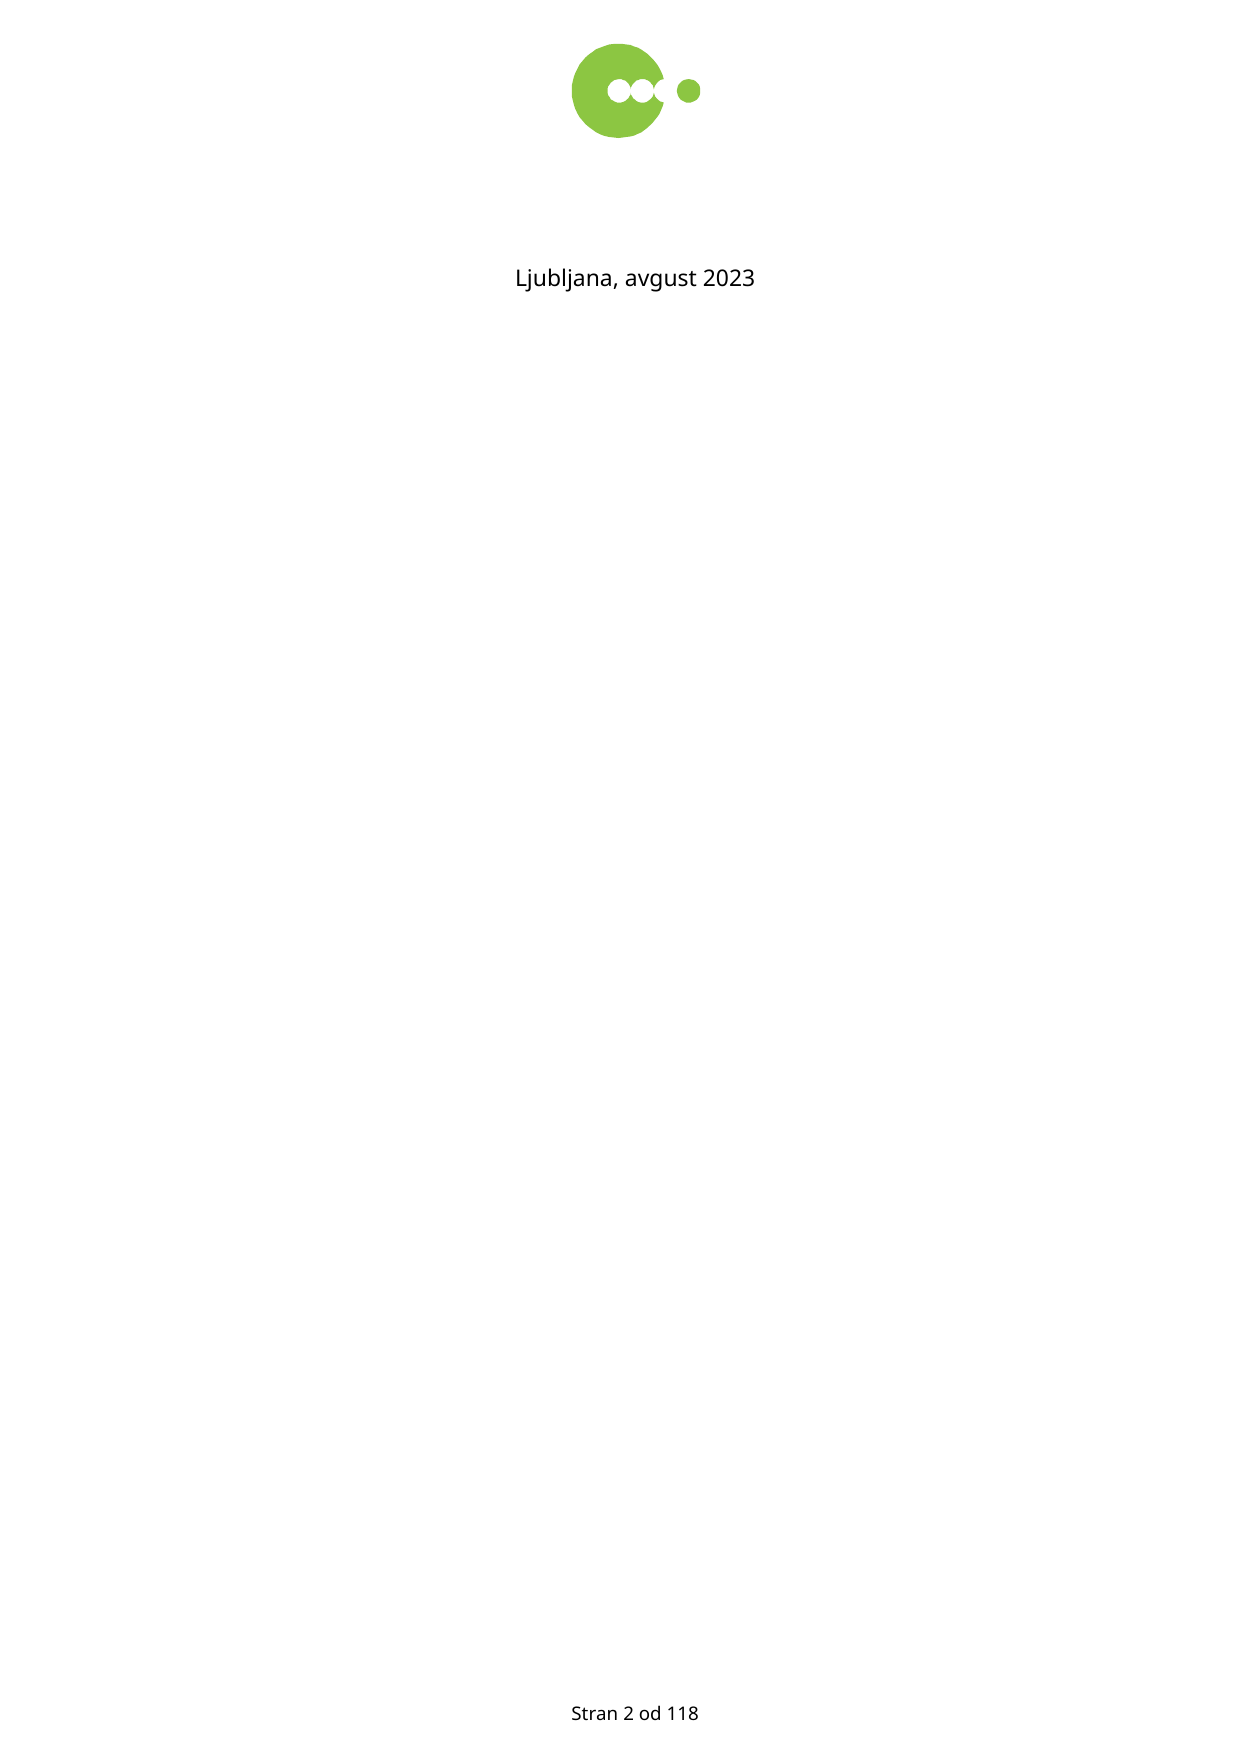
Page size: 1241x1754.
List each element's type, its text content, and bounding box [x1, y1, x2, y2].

text Ljubljana, avgust 2023 [148, 261, 1122, 293]
